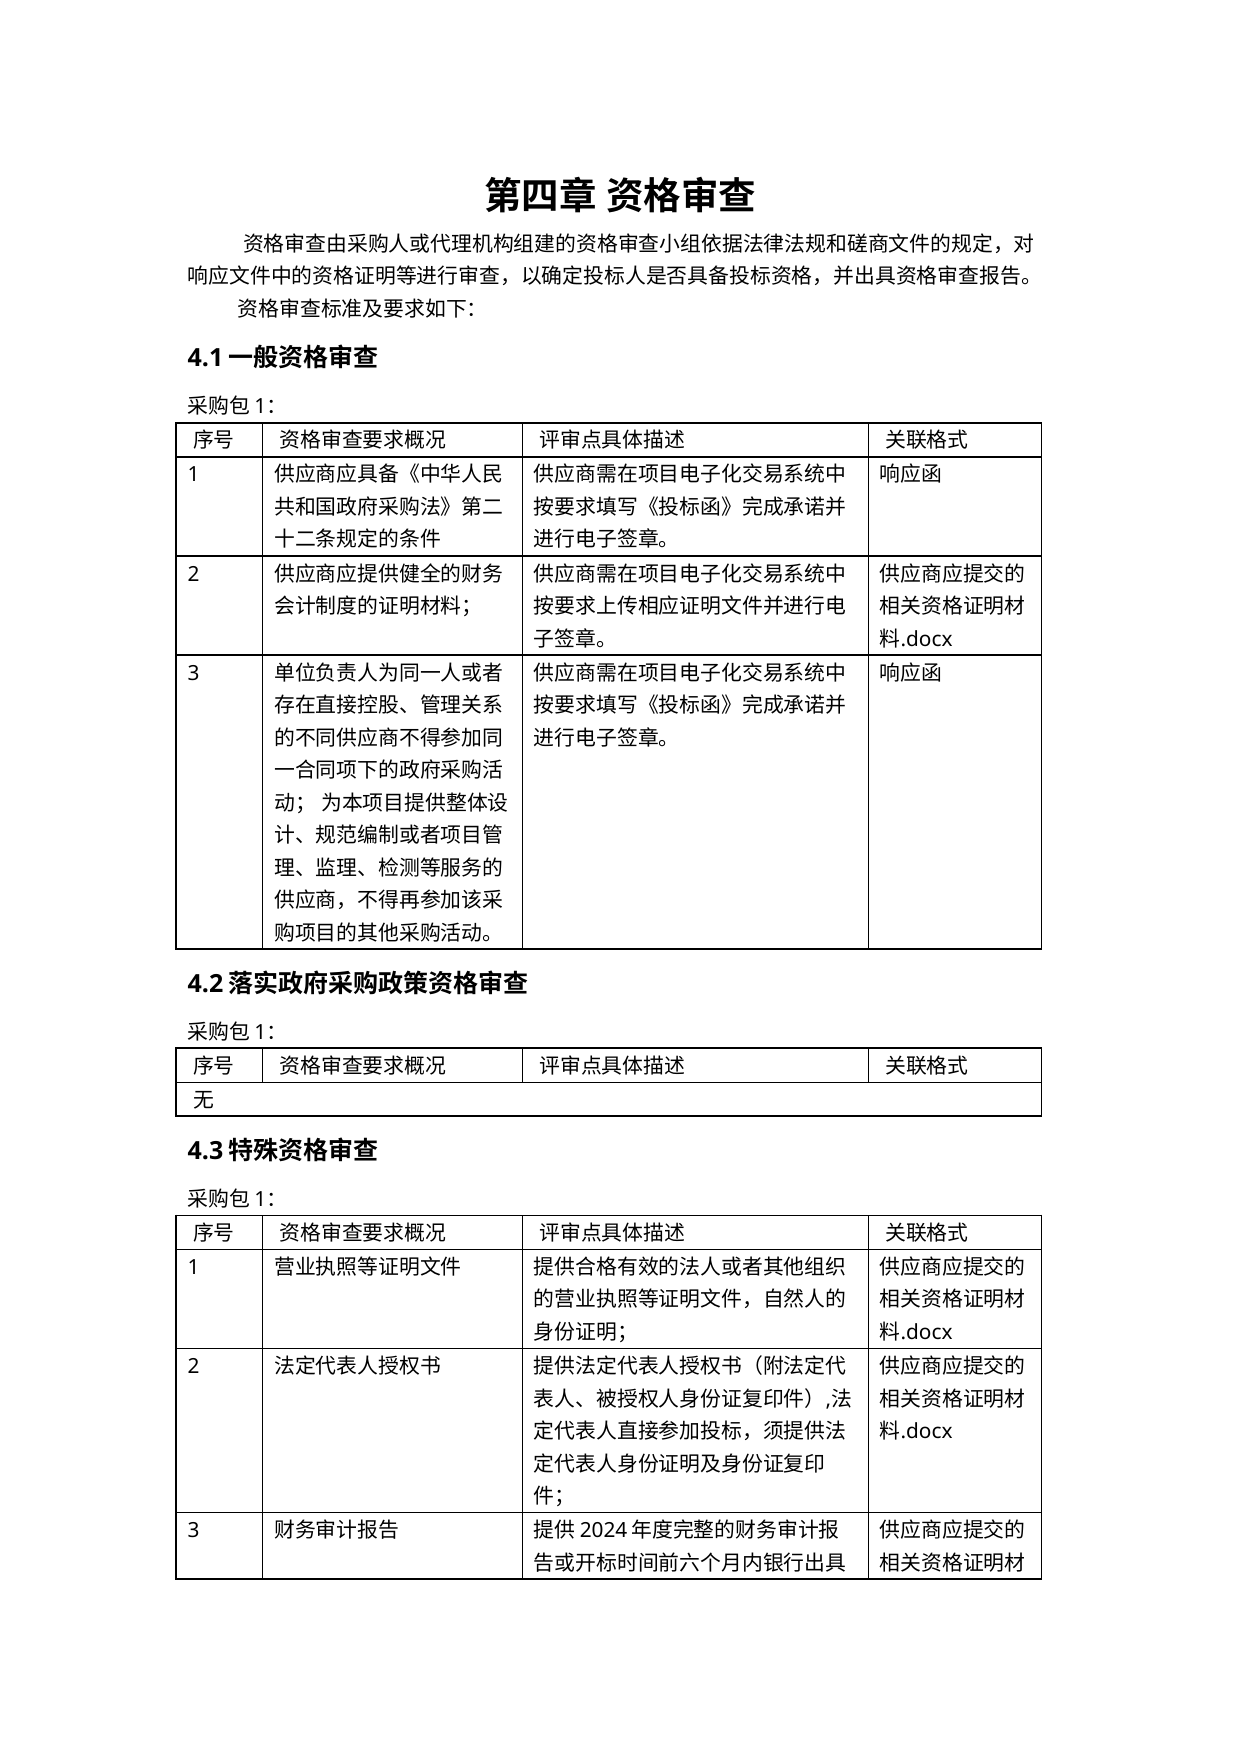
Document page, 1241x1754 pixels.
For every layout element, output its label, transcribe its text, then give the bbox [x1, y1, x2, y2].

table_header 序号 [177, 424, 262, 456]
table_header 序号 [177, 1216, 262, 1248]
table_cell 3 [177, 1513, 262, 1578]
table_header 关联格式 [869, 424, 1041, 456]
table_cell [523, 1513, 868, 1578]
table_cell 供应商应提交的相关资格证明材料.docx [869, 1349, 1041, 1512]
table_cell 1 [177, 1250, 262, 1348]
text 采购包1： [187, 1182, 1053, 1214]
text 4.1一般资格审查 [187, 324, 1053, 389]
table_cell 2 [177, 1349, 262, 1512]
table_cell 供应商需在项目电子化交易系统中按要求填写《投标函》完成承诺并进行电子签章。 [523, 656, 868, 948]
table_header 评审点具体描述 [523, 424, 868, 456]
table_cell 3 [177, 656, 262, 948]
table_cell 提供法定代表人授权书（附法定代表人、被授权人身份证复印件）,法定代表人直接参加投标，须提供法定代表人身份证明及身份证复印件； [523, 1349, 868, 1512]
table_cell 响应函 [869, 458, 1041, 555]
text 采购包1： [187, 1015, 1053, 1047]
table_header 关联格式 [869, 1049, 1041, 1081]
table_cell 提供合格有效的法人或者其他组织的营业执照等证明文件，自然人的身份证明； [523, 1250, 868, 1348]
text 第四章 资格审查 [187, 162, 1053, 227]
table_cell 无 [177, 1083, 1041, 1115]
table_cell 响应函 [869, 656, 1041, 948]
table_cell 供应商应提交的相关资格证明材料.docx [869, 557, 1041, 654]
text 4.3特殊资格审查 [187, 1117, 1053, 1182]
table_cell 单位负责人为同一人或者存在直接控股、管理关系的不同供应商不得参加同一合同项下的政府采购活动； 为本项目提供整体设计、规范编制或者项目管理、监理、检测等服务的供应商，不得再参加该采购项目的其他采购活动。 [263, 656, 522, 948]
table_cell 供应商需在项目电子化交易系统中按要求填写《投标函》完成承诺并进行电子签章。 [523, 458, 868, 555]
text 资格审查由采购人或代理机构组建的资格审查小组依据法律法规和磋商文件的规定，对响应文件中的资格证明等进行审查，以确定投标人是否具备投标资格，并出具资格审查报告。 [187, 227, 1053, 292]
table_header 资格审查要求概况 [263, 1049, 522, 1081]
table_cell 供应商应提交的相关资格证明材料.docx [869, 1250, 1041, 1348]
table_cell 1 [177, 458, 262, 555]
table_header 序号 [177, 1049, 262, 1081]
table_header 资格审查要求概况 [263, 424, 522, 456]
text 采购包1： [187, 389, 1053, 422]
table_header 关联格式 [869, 1216, 1041, 1248]
table_cell 供应商应具备《中华人民共和国政府采购法》第二十二条规定的条件 [263, 458, 522, 555]
table_header 资格审查要求概况 [263, 1216, 522, 1248]
table_cell 营业执照等证明文件 [263, 1250, 522, 1348]
table_cell 供应商需在项目电子化交易系统中按要求上传相应证明文件并进行电子签章。 [523, 557, 868, 654]
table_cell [869, 1513, 1041, 1578]
table_cell 法定代表人授权书 [263, 1349, 522, 1512]
table_cell 2 [177, 557, 262, 654]
table_header 评审点具体描述 [523, 1216, 868, 1248]
table_header 评审点具体描述 [523, 1049, 868, 1081]
table_cell 财务审计报告 [263, 1513, 522, 1578]
text 4.2落实政府采购政策资格审查 [187, 950, 1053, 1015]
text 资格审查标准及要求如下： [187, 292, 1053, 324]
table_cell 供应商应提供健全的财务会计制度的证明材料； [263, 557, 522, 654]
